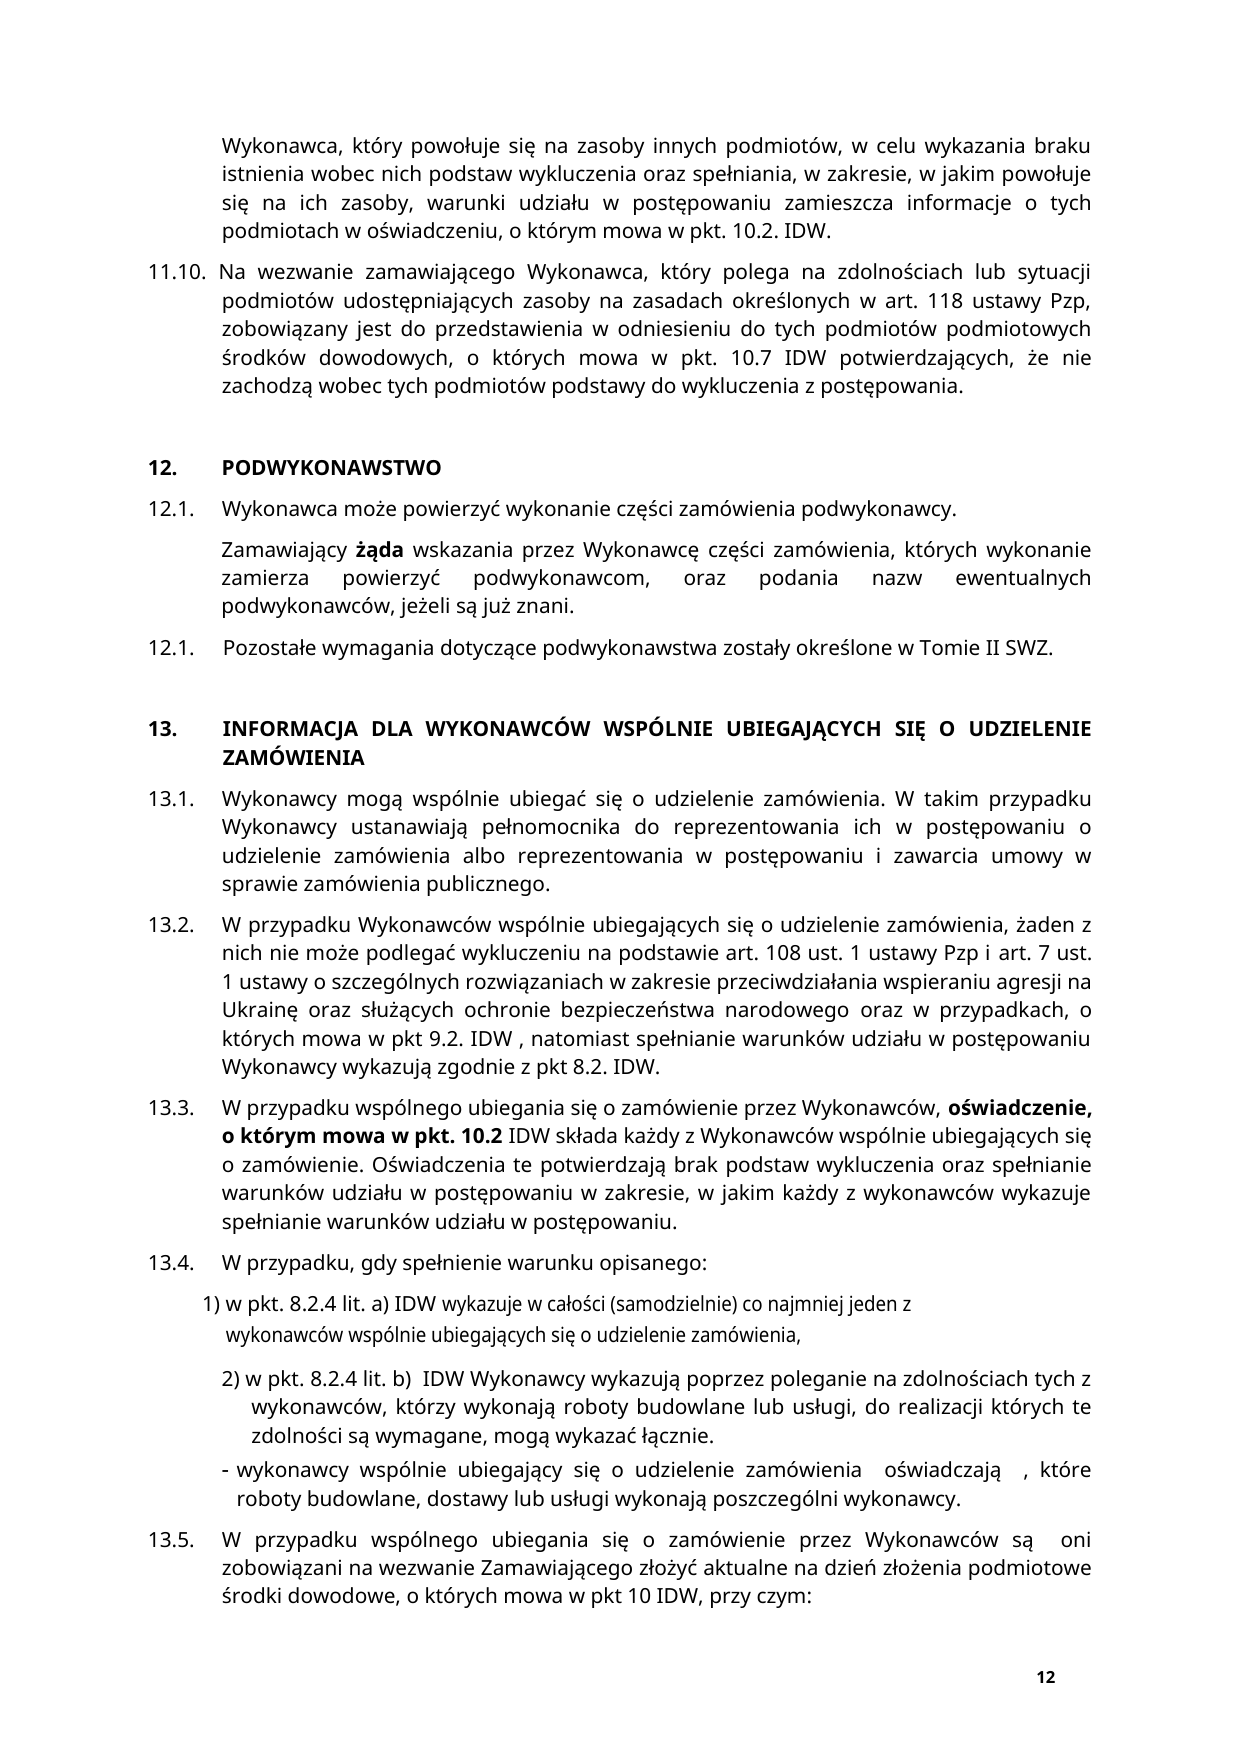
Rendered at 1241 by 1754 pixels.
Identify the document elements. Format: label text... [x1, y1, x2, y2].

text 1) w pkt. 8.2.4 lit. a) IDW wykazuje w całości (samodzielnie) co najmniej jeden z [148, 1289, 1092, 1317]
text 12.1. Wykonawca może powierzyć wykonanie części zamówienia podwykonawcy. [148, 494, 1092, 522]
text 13.3. W przypadku wspólnego ubiegania się o zamówienie przez Wykonawców, oświadczenie, o którym mowa w pkt. 10.2 IDW składa każdy z Wykonawców wspólnie ubiegających się o zamówienie. Oświadczenia te potwierdzają brak podstaw wykluczenia oraz spełnianie warunków udziału w postępowaniu w zakresie, w jakim każdy z wykonawców wykazuje spełnianie warunków udziału w postępowaniu. [148, 1093, 1092, 1235]
text 13.4. W przypadku, gdy spełnienie warunku opisanego: [148, 1248, 1092, 1276]
text 12. PODWYKONAWSTWO [148, 453, 1092, 481]
list wykonawcy wspólnie ubiegający się o udzielenie zamówienia oświadczają , które roboty budowlane, dostawy lub usługi wykonają poszczególni wykonawcy. [222, 1455, 1092, 1512]
text 13.1. Wykonawcy mogą wspólnie ubiegać się o udzielenie zamówienia. W takim przypadku Wykonawcy ustanawiają pełnomocnika do reprezentowania ich w postępowaniu o udzielenie zamówienia albo reprezentowania w postępowaniu i zawarcia umowy w sprawie zamówienia publicznego. [148, 784, 1092, 898]
text wykonawców wspólnie ubiegających się o udzielenie zamówienia, [148, 1320, 1092, 1348]
text 13.2. W przypadku Wykonawców wspólnie ubiegających się o udzielenie zamówienia, żaden z nich nie może podlegać wykluczeniu na podstawie art. 108 ust. 1 ustawy Pzp i art. 7 ust. 1 ustawy o szczególnych rozwiązaniach w zakresie przeciwdziałania wspieraniu agresji na Ukrainę oraz służących ochronie bezpieczeństwa narodowego oraz w przypadkach, o których mowa w pkt 9.2. IDW , natomiast spełnianie warunków udziału w postępowaniu Wykonawcy wykazują zgodnie z pkt 8.2. IDW. [148, 910, 1092, 1081]
list Pozostałe wymagania dotyczące podwykonawstwa zostały określone w Tomie II SWZ. [148, 633, 1092, 661]
text 11.10. Na wezwanie zamawiającego Wykonawca, który polega na zdolnościach lub sytuacji podmiotów udostępniających zasoby na zasadach określonych w art. 118 ustawy Pzp, zobowiązany jest do przedstawienia w odniesieniu do tych podmiotów podmiotowych środków dowodowych, o których mowa w pkt. 10.7 IDW potwierdzających, że nie zachodzą wobec tych podmiotów podstawy do wykluczenia z postępowania. [148, 257, 1092, 399]
text 2) w pkt. 8.2.4 lit. b) IDW Wykonawcy wykazują poprzez poleganie na zdolnościach tych z wykonawców, którzy wykonają roboty budowlane lub usługi, do realizacji których te zdolności są wymagane, mogą wykazać łącznie. [221, 1364, 1092, 1449]
text Wykonawca, który powołuje się na zasoby innych podmiotów, w celu wykazania braku istnienia wobec nich podstaw wykluczenia oraz spełniania, w zakresie, w jakim powołuje się na ich zasoby, warunki udziału w postępowaniu zamieszcza informacje o tych podmiotach w oświadczeniu, o którym mowa w pkt. 10.2. IDW. [222, 131, 1092, 245]
text 13. INFORMACJA DLA WYKONAWCÓW WSPÓLNIE UBIEGAJĄCYCH SIĘ O UDZIELENIE ZAMÓWIENIA [148, 714, 1092, 771]
text 13.5. W przypadku wspólnego ubiegania się o zamówienie przez Wykonawców są oni zobowiązani na wezwanie Zamawiającego złożyć aktualne na dzień złożenia podmiotowe środki dowodowe, o których mowa w pkt 10 IDW, przy czym: [148, 1525, 1092, 1610]
text Zamawiający żąda wskazania przez Wykonawcę części zamówienia, których wykonanie zamierza powierzyć podwykonawcom, oraz podania nazw ewentualnych podwykonawców, jeżeli są już znani. [221, 535, 1092, 620]
